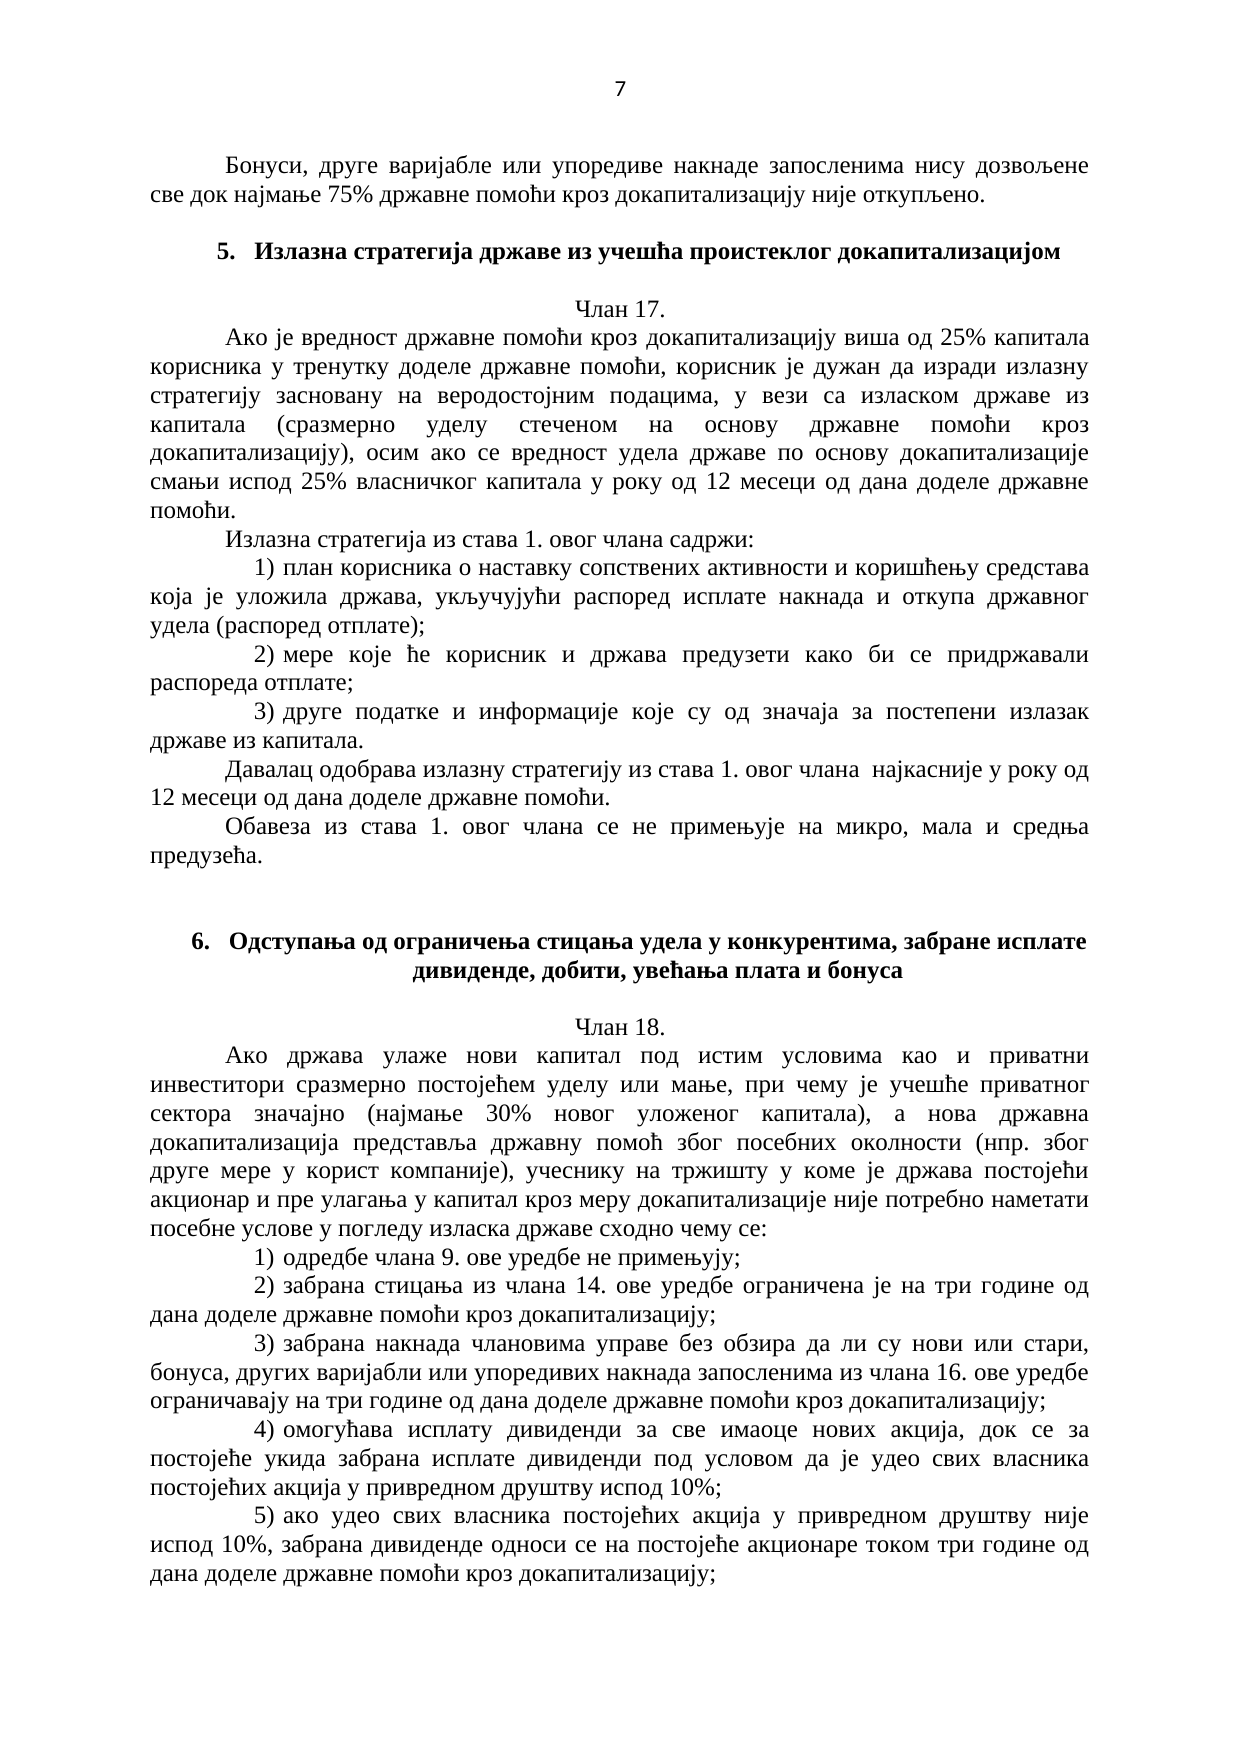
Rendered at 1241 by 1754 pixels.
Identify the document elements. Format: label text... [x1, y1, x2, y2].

text Обавеза из става 1. овог члана се не примењује на микро, мала и средња предузећа. [150, 811, 1090, 869]
text Ако држава улаже нови капитал под истим условима као и приватни инвеститори сразмерно постојећем уделу или мање, при чему је учешће приватног сектора значајно (најмање 30% новог уложеног капитала), а нова државна докапитализација представља државну помоћ због посебних околности (нпр. због друге мере у корист компаније), учеснику на тржишту у коме је држава постојећи акционар и пре улагања у капитал кроз меру докапитализације није потребно наметати посебне услове у погледу изласка државе сходно чему се: [150, 1041, 1090, 1242]
text Члан 17. [150, 294, 1090, 322]
list друге податке и информације које су од значаја за постепени излазак државе из капитала. [150, 696, 1090, 754]
list забрана стицања из члана 14. ове уредбе ограничена је на три године од дана доделе државне помоћи кроз докапитализацију; [150, 1271, 1090, 1328]
list Одступања од ограничења стицања удела у конкурентима, забране исплате дивиденде, добити, увећања плата и бонуса [187, 926, 1090, 984]
text Члан 18. [150, 1012, 1090, 1041]
text Ако је вредност државне помоћи кроз докапитализацију виша од 25% капитала корисника у тренутку доделе државне помоћи, корисник је дужан да изради излазну стратегију засновану на веродостојним подацима, у вези са изласком државе из капитала (сразмерно уделу стеченом на основу државне помоћи кроз докапитализацију), осим ако се вредност удела државе по основу докапитализације смањи испод 25% власничког капитала у року од 12 месеци од дана доделе државне помоћи. [150, 322, 1090, 524]
text Бонуси, друге варијабле или упоредиве накнаде запосленима нису дозвољене све док најмање 75% државне помоћи кроз докапитализацију није откупљено. [150, 150, 1090, 207]
list план корисника о наставку сопствених активности и коришћењу средстава која је уложила држава, укључујући распоред исплате накнада и откупа државног удела (распоред отплате); [150, 552, 1090, 639]
list ако удео свих власника постојећих акција у привредном друштву није испод 10%, забрана дивиденде односи се на постојеће акционаре током три године од дана доделе државне помоћи кроз докапитализацију; [150, 1501, 1090, 1587]
list одредбе члана 9. ове уредбе не примењују; [253, 1242, 1090, 1271]
text Излазна стратегија из става 1. овог члана садржи: [150, 524, 1090, 552]
list забрана накнада члановима управе без обзира да ли су нови или стари, бонуса, других варијабли или упоредивих накнада запосленима из члана 16. ове уредбе ограничавају на три године од дана доделе државне помоћи кроз докапитализацију; [150, 1328, 1090, 1414]
list мере које ће корисник и држава предузети како би се придржавали распореда отплате; [150, 639, 1090, 696]
text Давалац одобрава излазну стратегију из става 1. овог члана најкасније у року од 12 месеци од дана доделе државне помоћи. [150, 754, 1090, 811]
list Излазна стратегија државе из учешћа проистеклог докапитализацијом [187, 236, 1090, 265]
list омогућава исплату дивиденди за све имаоце нових акција, док се за постојеће укида забрана исплате дивиденди под условом да је удео свих власника постојећих акција у привредном друштву испод 10%; [150, 1414, 1090, 1501]
